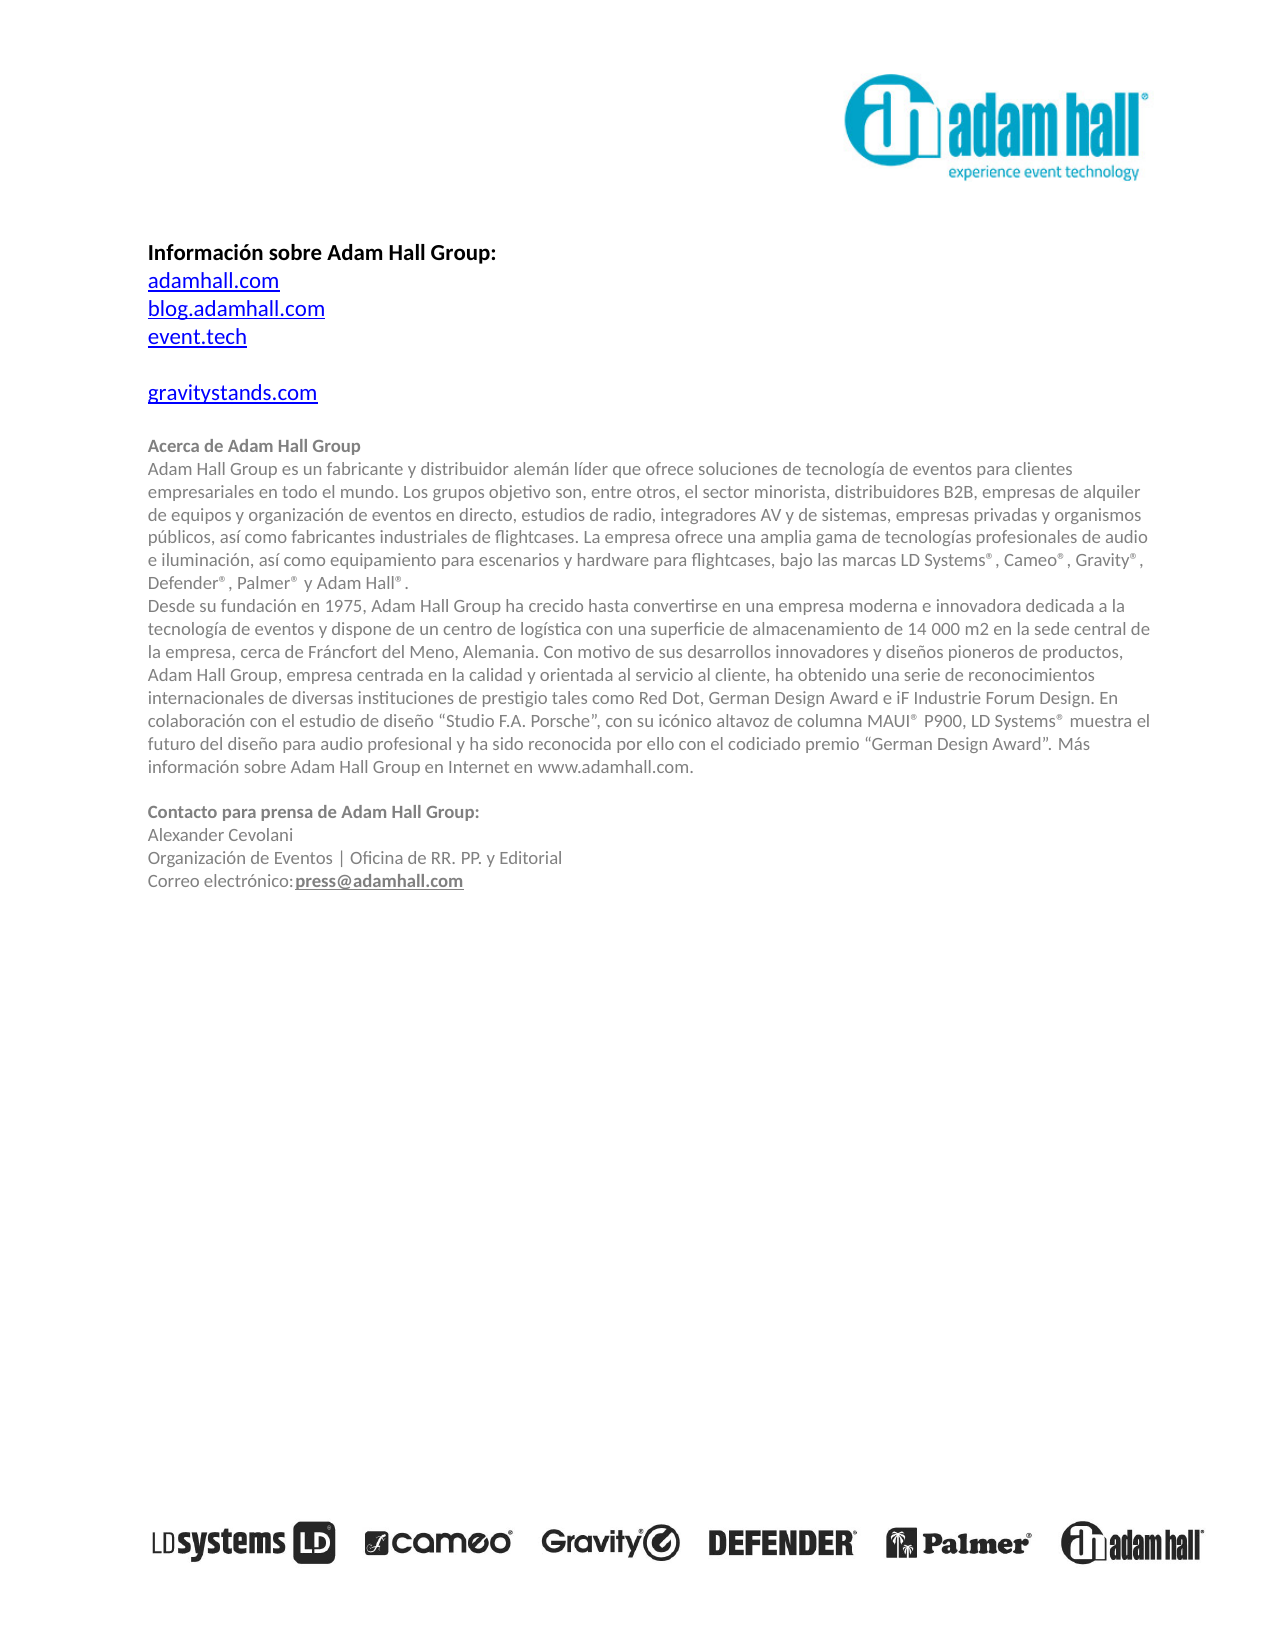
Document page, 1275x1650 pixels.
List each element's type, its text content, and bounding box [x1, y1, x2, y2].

text Desde su fundación en 1975, Adam Hall Group ha crecido hasta convertirse en una empresa moderna e innovadora dedicada a la tecnología de eventos y dispone de un centro de logística con una superficie de almacenamiento de 14 000 m2 en la sede central de la empresa, cerca de Fráncfort del Meno, Alemania. Con motivo de sus desarrollos innovadores y diseños pioneros de productos, Adam Hall Group, empresa centrada en la calidad y orientada al servicio al cliente, ha obtenido una serie de reconocimientos internacionales de diversas instituciones de prestigio tales como Red Dot, German Design Award e iF Industrie Forum Design. En colaboración con el estudio de diseño “Studio F.A. Porsche”, con su icónico altavoz de columna MAUI® P900, LD Systems® muestra el futuro del diseño para audio profesional y ha sido reconocida por ello con el codiciado premio “German Design Award”. Más información sobre Adam Hall Group en Internet en www.adamhall.com. [148, 594, 1158, 778]
text Información sobre Adam Hall Group: [148, 238, 1158, 266]
text Alexander Cevolani [148, 824, 1158, 847]
text event.tech [148, 322, 1158, 350]
text Correo electrónico: press@adamhall.com [148, 869, 1158, 892]
picture [835, 73, 1158, 182]
picture [147, 1509, 1207, 1576]
text Adam Hall Group es un fabricante y distribuidor alemán líder que ofrece soluciones de tecnología de eventos para clientes empresariales en todo el mundo. Los grupos objetivo son, entre otros, el sector minorista, distribuidores B2B, empresas de alquiler de equipos y organización de eventos en directo, estudios de radio, integradores AV y de sistemas, empresas privadas y organismos públicos, así como fabricantes industriales de flightcases. La empresa ofrece una amplia gama de tecnologías profesionales de audio e iluminación, así como equipamiento para escenarios y hardware para flightcases, bajo las marcas LD Systems®, Cameo®, Gravity®, Defender®, Palmer® y Adam Hall®. [148, 457, 1158, 594]
text Acerca de Adam Hall Group [148, 434, 1158, 457]
text adamhall.com [148, 266, 1158, 294]
text Contacto para prensa de Adam Hall Group: [148, 801, 1158, 824]
text gravitystands.com [148, 378, 1158, 406]
text blog.adamhall.com [148, 294, 1158, 322]
text Organización de Eventos | Oficina de RR. PP. y Editorial [148, 847, 1158, 869]
